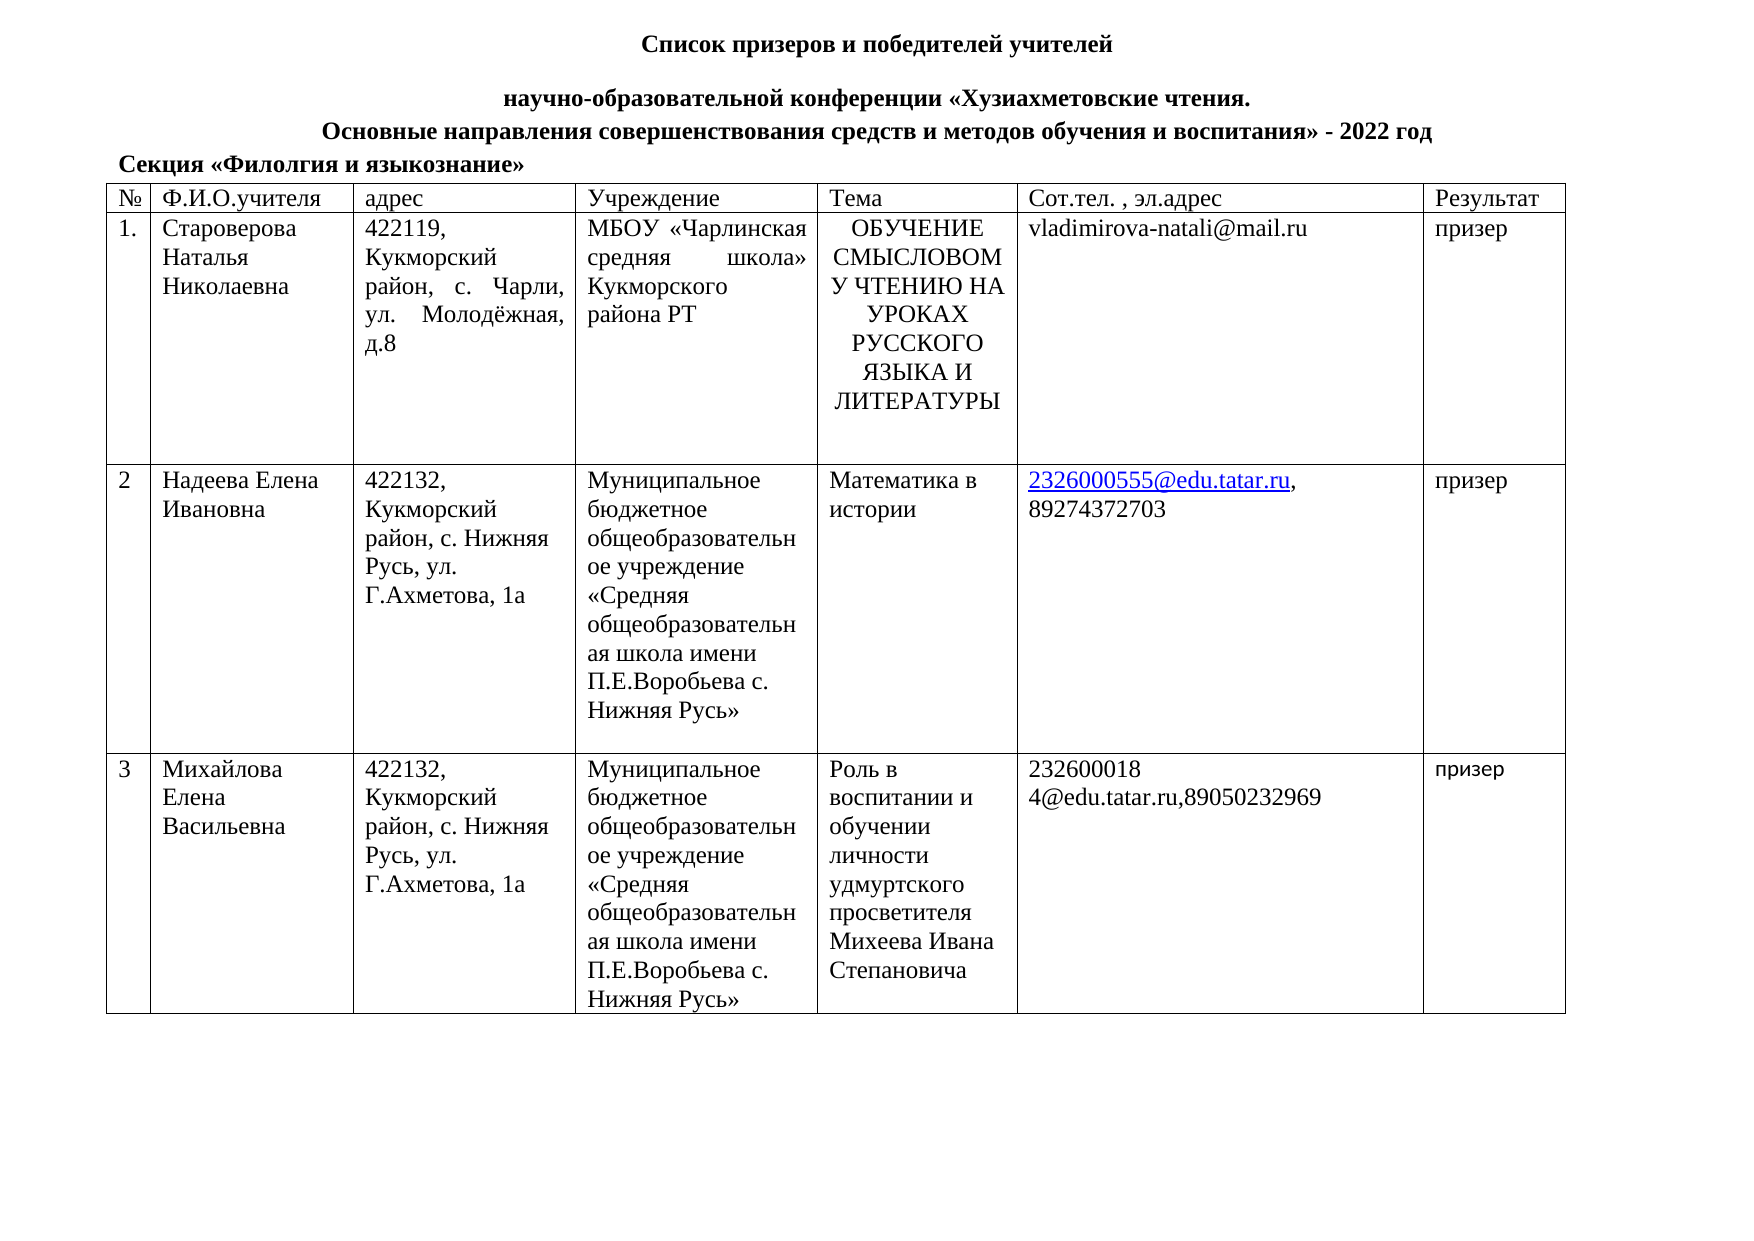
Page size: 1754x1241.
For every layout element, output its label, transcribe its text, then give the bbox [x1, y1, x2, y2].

table_cell 3 [107, 754, 150, 1012]
table_header Ф.И.О.учителя [151, 184, 353, 212]
table_cell 2 [107, 465, 150, 753]
table_cell призер [1424, 213, 1565, 464]
table_cell Надеева Елена Ивановна [151, 465, 353, 753]
table_cell Математика в истории [818, 465, 1017, 753]
table_cell МБОУ «Чарлинская средняя школа» Кукморского района РТ [576, 213, 817, 464]
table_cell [576, 754, 817, 1012]
table_cell 422132, Кукморский район, с. Нижняя Русь, ул. Г.Ахметова, 1а [354, 465, 575, 753]
table_cell Михайлова Елена Васильевна [151, 754, 353, 1012]
table_cell 1. [107, 213, 150, 464]
table_header Результат [1424, 184, 1565, 212]
table_cell Муниципальное бюджетное общеобразовательное учреждение «Средняя общеобразовательная школа имени П.Е.Воробьева с. Нижняя Русь» [576, 465, 817, 753]
table_cell 422119, Кукморский район, с. Чарли, ул. Молодёжная, д.8 [354, 213, 575, 464]
text научно-образовательной конференции «Хузиахметовские чтения. [118, 83, 1636, 112]
text Секция «Филолгия и языкознание» [118, 149, 1636, 178]
table_cell призер [1424, 465, 1565, 753]
table_header Тема [818, 184, 1017, 212]
text Список призеров и победителей учителей [118, 29, 1636, 58]
table_cell 2326000555@edu.tatar.ru, 89274372703 [1018, 465, 1423, 753]
table_cell ОБУЧЕНИЕ СМЫСЛОВОМУ ЧТЕНИЮ НА УРОКАХ РУССКОГО ЯЗЫКА И ЛИТЕРАТУРЫ [818, 213, 1017, 464]
text Основные направления совершенствования средств и методов обучения и воспитания» - 2022 год [118, 116, 1636, 145]
table_cell vladimirova-natali@mail.ru [1018, 213, 1423, 464]
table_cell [354, 754, 575, 1012]
table_cell 2326000184@edu.tatar.ru,89050232969 [1018, 754, 1423, 1012]
table_cell Староверова Наталья Николаевна [151, 213, 353, 464]
table_cell Роль в воспитании и обучении личности удмуртского просветителя Михеева Ивана Степановича [818, 754, 1017, 1012]
table_header Сот.тел. , эл.адрес [1018, 184, 1423, 212]
table_header № [107, 184, 150, 212]
table_cell призер [1424, 754, 1565, 1012]
table_header адрес [354, 184, 575, 212]
table_header Учреждение [576, 184, 817, 212]
